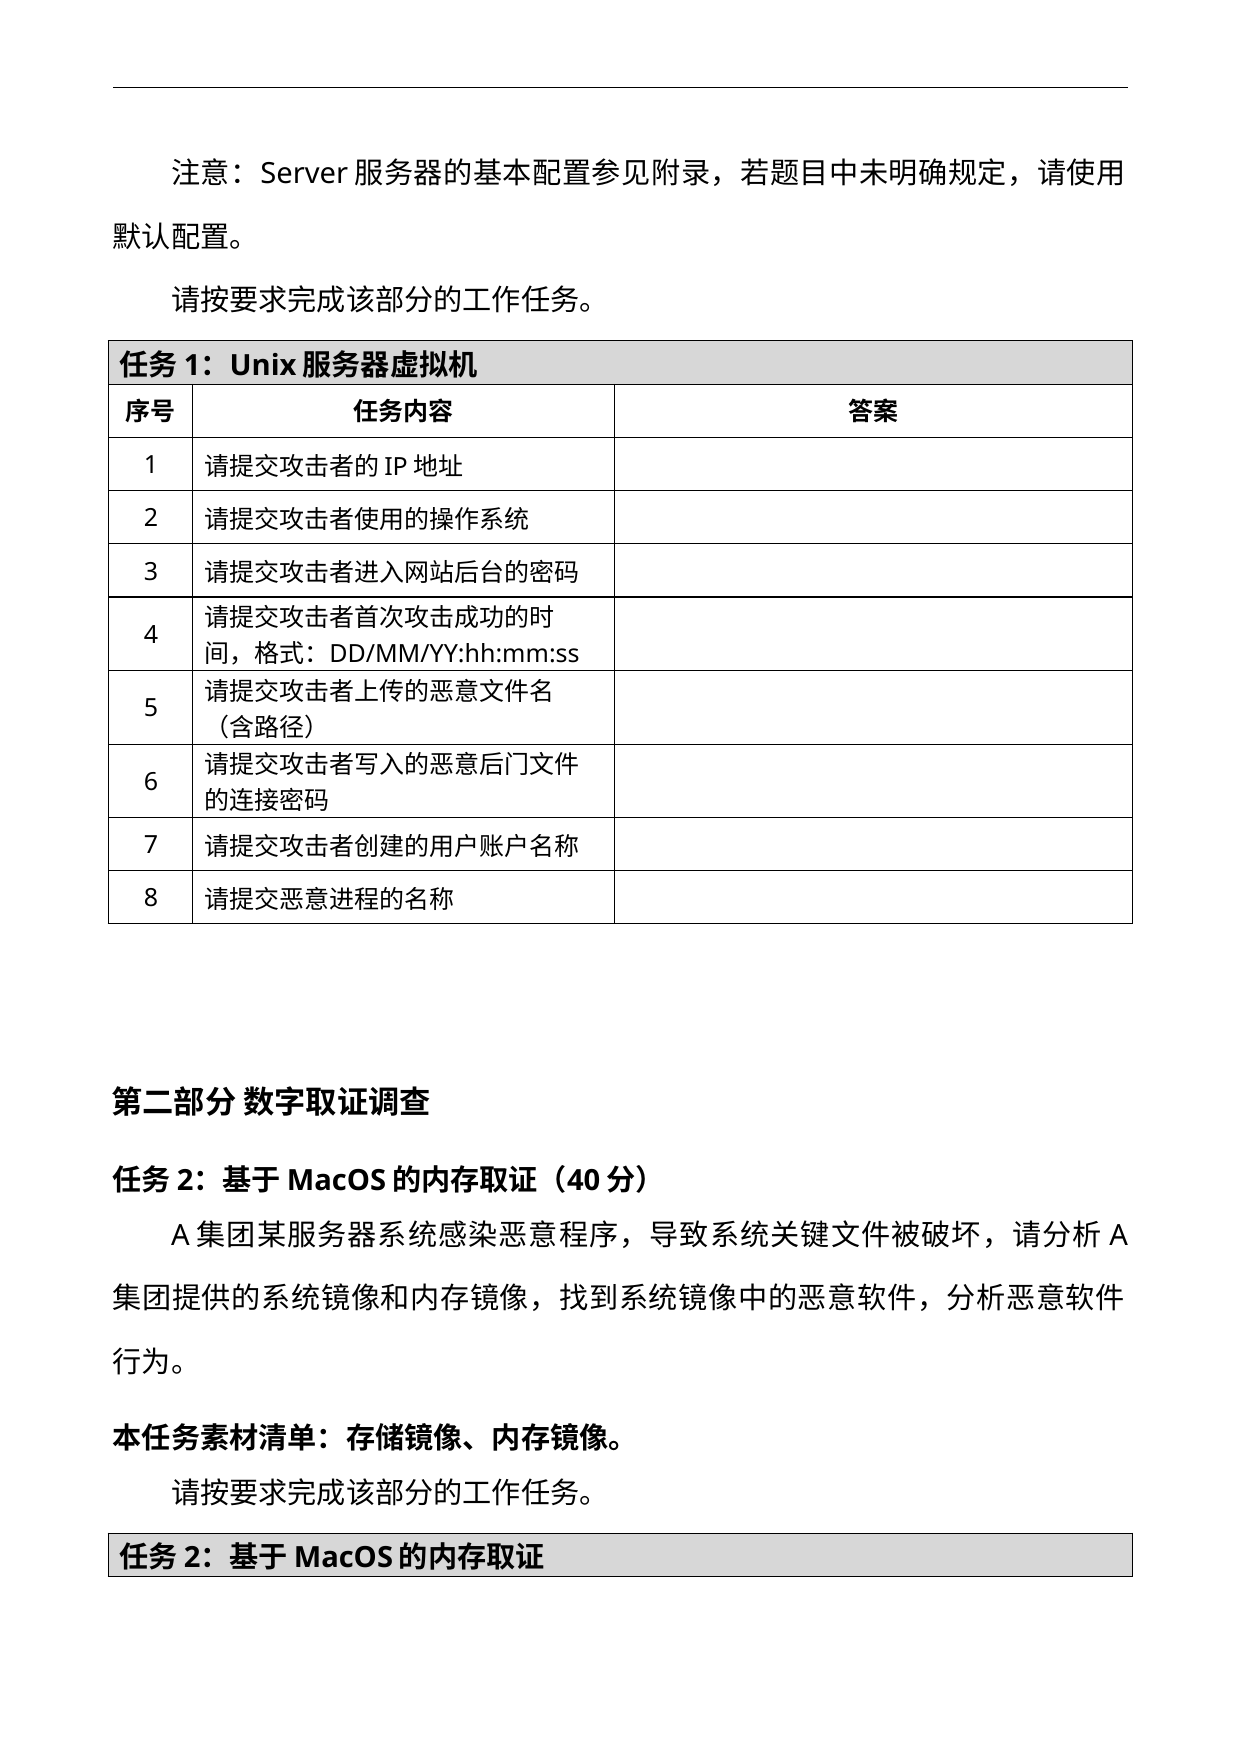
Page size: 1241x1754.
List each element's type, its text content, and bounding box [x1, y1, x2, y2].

table_cell 请提交攻击者创建的用户账户名称 [193, 818, 614, 870]
table_cell 4 [109, 598, 192, 670]
table_cell [615, 438, 1132, 490]
table_cell 请提交攻击者写入的恶意后门文件的连接密码 [193, 745, 614, 817]
table_cell 7 [109, 818, 192, 870]
table_cell 3 [109, 544, 192, 596]
table_cell 答案 [615, 385, 1132, 437]
table_cell [615, 871, 1132, 923]
table_cell [615, 598, 1132, 670]
table_cell 请提交攻击者的IP地址 [193, 438, 614, 490]
table_cell [615, 818, 1132, 870]
table_cell [615, 745, 1132, 817]
table_cell [615, 491, 1132, 543]
table_cell 8 [109, 871, 192, 923]
subtitle 本任务素材清单：存储镜像、内存镜像。 [112, 1414, 1128, 1457]
table_cell 请提交攻击者首次攻击成功的时间，格式：DD/MM/YY:hh:mm:ss [193, 598, 614, 670]
table_cell 请提交攻击者上传的恶意文件名（含路径） [193, 671, 614, 743]
table_cell 2 [109, 491, 192, 543]
table_cell 任务内容 [193, 385, 614, 437]
text A集团某服务器系统感染恶意程序，导致系统关键文件被破坏，请分析A集团提供的系统镜像和内存镜像，找到系统镜像中的恶意软件，分析恶意软件行为。 [112, 1212, 1128, 1381]
table_cell 请提交攻击者使用的操作系统 [193, 491, 614, 543]
table_header 任务2：基于MacOS的内存取证 [109, 1534, 1132, 1576]
subtitle 任务2：基于MacOS的内存取证（40分） [112, 1157, 1128, 1199]
table_cell [615, 671, 1132, 743]
table_cell 5 [109, 671, 192, 743]
table_cell 请提交恶意进程的名称 [193, 871, 614, 923]
table_header 任务1：Unix服务器虚拟机 [109, 341, 1132, 384]
text 请按要求完成该部分的工作任务。 [112, 1469, 1128, 1512]
text 注意：Server服务器的基本配置参见附录，若题目中未明确规定，请使用默认配置。 [112, 150, 1128, 256]
table_cell 序号 [109, 385, 192, 437]
table_cell 6 [109, 745, 192, 817]
table_cell 1 [109, 438, 192, 490]
text 请按要求完成该部分的工作任务。 [112, 277, 1128, 319]
table_cell 请提交攻击者进入网站后台的密码 [193, 544, 614, 596]
subtitle 第二部分 数字取证调查 [111, 1077, 1128, 1123]
table_cell [615, 544, 1132, 596]
